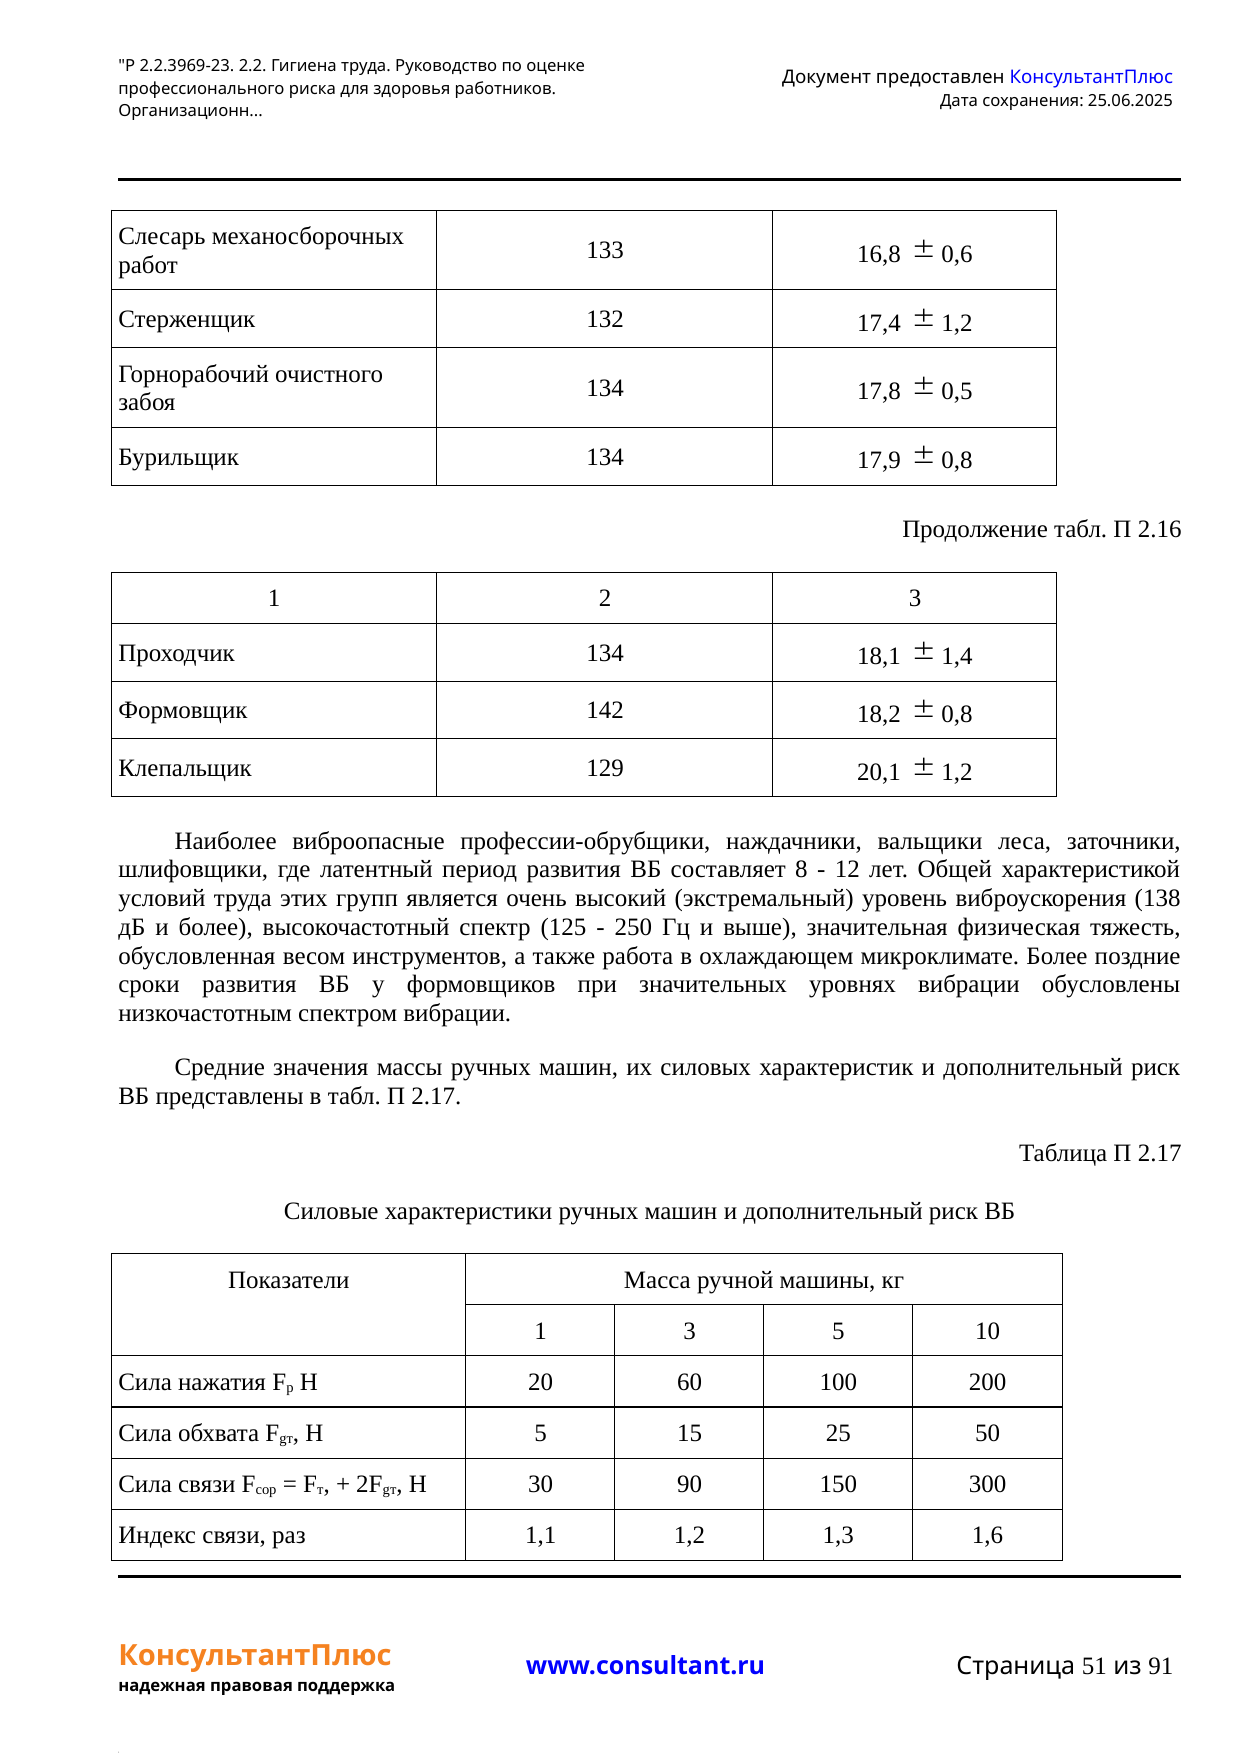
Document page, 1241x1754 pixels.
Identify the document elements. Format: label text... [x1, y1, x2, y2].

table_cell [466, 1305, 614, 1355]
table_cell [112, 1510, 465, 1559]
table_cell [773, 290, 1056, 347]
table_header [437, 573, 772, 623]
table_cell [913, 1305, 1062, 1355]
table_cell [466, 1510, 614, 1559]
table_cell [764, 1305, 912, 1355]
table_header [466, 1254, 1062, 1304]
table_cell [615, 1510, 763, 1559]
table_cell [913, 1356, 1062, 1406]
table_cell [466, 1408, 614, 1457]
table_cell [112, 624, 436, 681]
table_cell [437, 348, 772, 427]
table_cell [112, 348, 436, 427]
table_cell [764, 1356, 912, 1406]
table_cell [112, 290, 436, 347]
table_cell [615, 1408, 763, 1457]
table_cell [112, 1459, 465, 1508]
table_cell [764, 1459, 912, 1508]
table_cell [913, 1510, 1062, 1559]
text Продолжение табл. П 2.16 [118, 514, 1181, 543]
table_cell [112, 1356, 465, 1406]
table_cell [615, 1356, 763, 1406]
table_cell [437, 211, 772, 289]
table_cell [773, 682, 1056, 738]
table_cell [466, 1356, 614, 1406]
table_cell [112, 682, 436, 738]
text Таблица П 2.17 [118, 1138, 1181, 1167]
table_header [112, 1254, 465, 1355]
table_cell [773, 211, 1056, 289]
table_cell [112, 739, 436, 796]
text Силовые характеристики ручных машин и дополнительный риск ВБ [118, 1196, 1181, 1224]
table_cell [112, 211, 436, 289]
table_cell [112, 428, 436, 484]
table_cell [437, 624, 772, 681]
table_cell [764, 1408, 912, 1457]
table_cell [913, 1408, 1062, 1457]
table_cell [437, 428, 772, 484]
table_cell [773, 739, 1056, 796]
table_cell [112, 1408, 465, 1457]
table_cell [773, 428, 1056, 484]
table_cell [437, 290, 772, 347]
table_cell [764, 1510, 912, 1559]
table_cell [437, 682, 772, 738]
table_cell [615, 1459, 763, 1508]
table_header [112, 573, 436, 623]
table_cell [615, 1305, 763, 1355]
text Наиболее виброопасные профессии-обрубщики, наждачники, вальщики леса, заточники, шлифовщики, где латентный период развития ВБ составляет 8 - 12 лет. Общей характеристикой условий труда этих групп является очень высокий (экстремальный) уровень виброускорения (138 дБ и более), высокочастотный спектр (125 - 250 Гц и выше), значительная физическая тяжесть, обусловленная весом инструментов, а также работа в охлаждающем микроклимате. Более поздние сроки развития ВБ у формовщиков при значительных уровнях вибрации обусловлены низкочастотным спектром вибрации. [118, 826, 1181, 1027]
text Средние значения массы ручных машин, их силовых характеристик и дополнительный риск ВБ представлены в табл. П 2.17. [118, 1052, 1181, 1109]
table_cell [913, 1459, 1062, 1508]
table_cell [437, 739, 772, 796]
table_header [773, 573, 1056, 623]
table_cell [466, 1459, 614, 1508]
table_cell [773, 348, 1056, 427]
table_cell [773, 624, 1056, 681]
